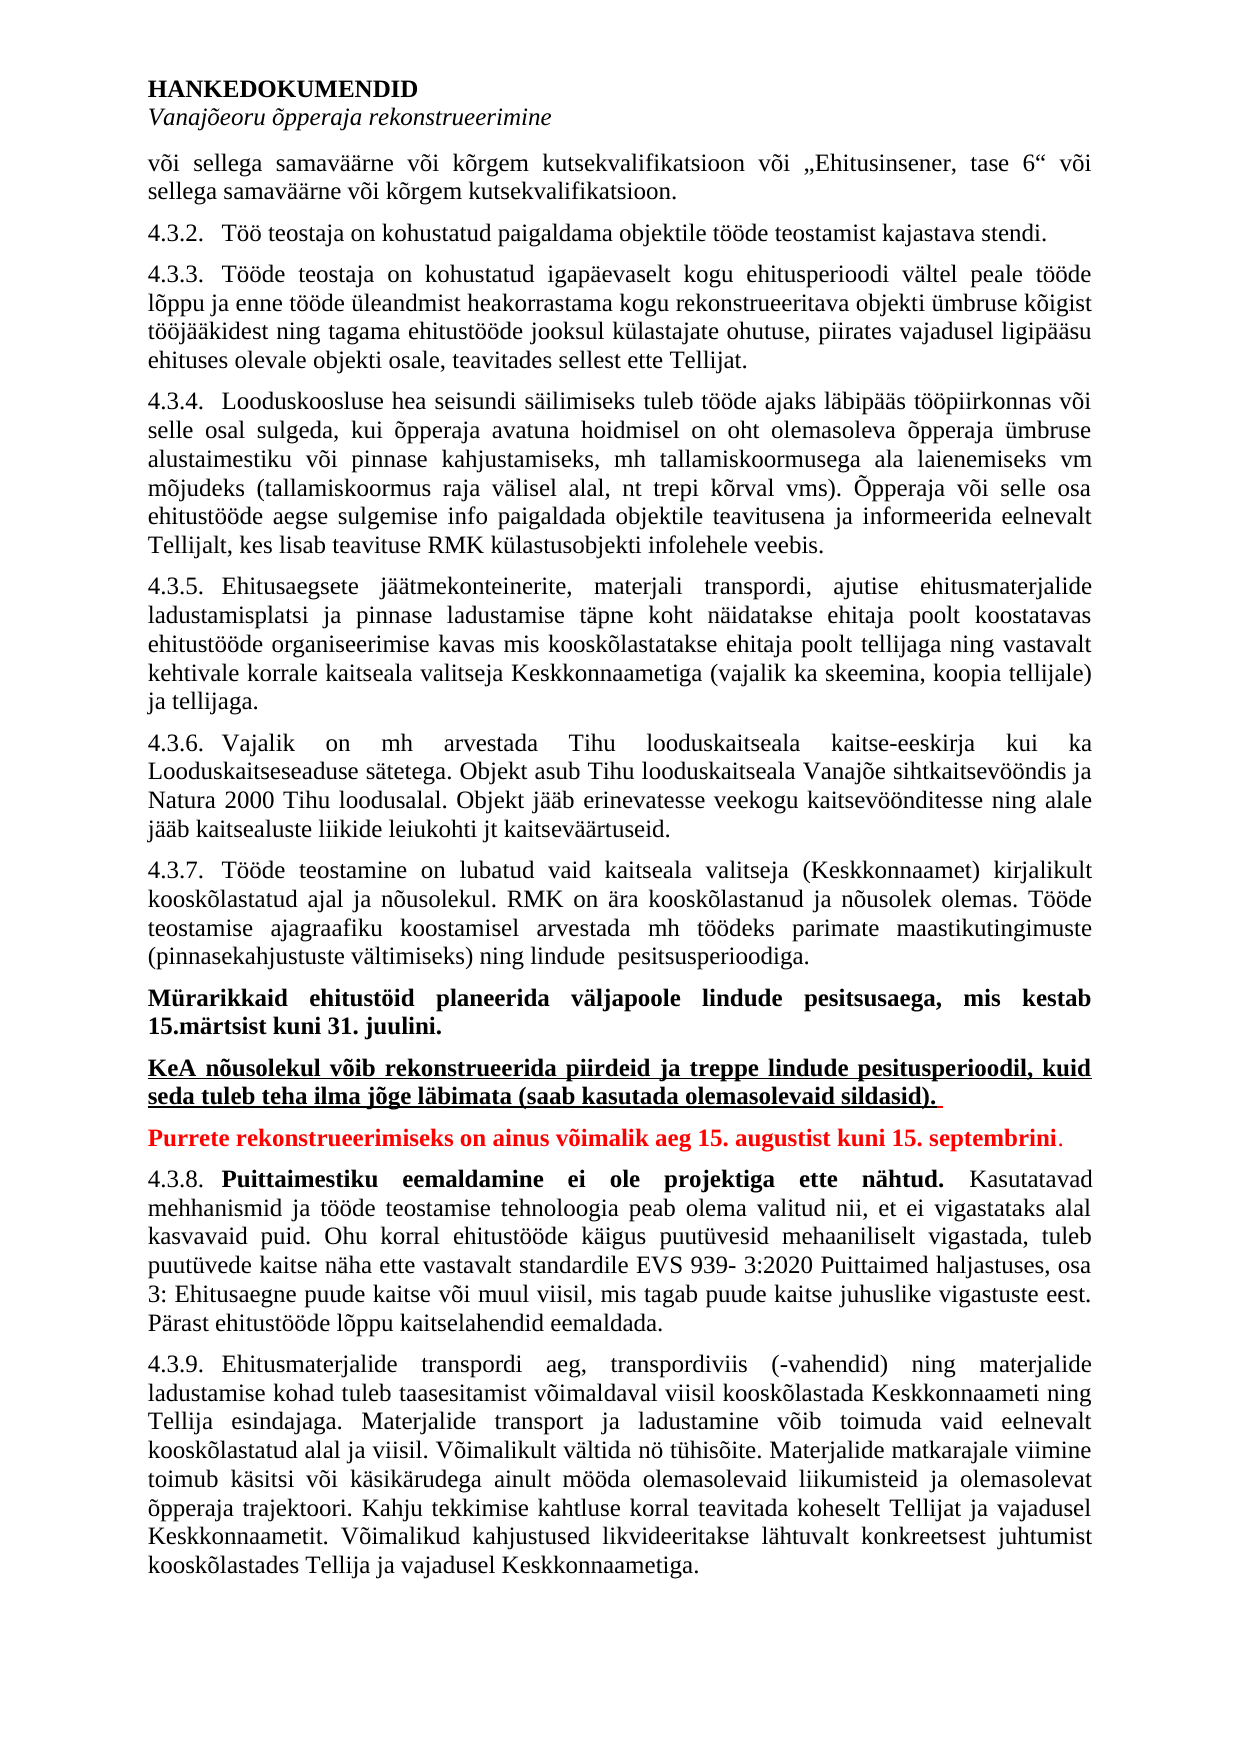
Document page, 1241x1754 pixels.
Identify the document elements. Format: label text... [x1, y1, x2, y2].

list Ehitusaegsete jäätmekonteinerite, materjali transpordi, ajutise ehitusmaterjalide ladustamisplatsi ja pinnase ladustamise täpne koht näidatakse ehitaja poolt koostatavas ehitustööde organiseerimise kavas mis kooskõlastatakse ehitaja poolt tellijaga ning vastavalt kehtivale korrale kaitseala valitseja Keskkonnaametiga (vajalik ka skeemina, koopia tellijale) ja tellijaga. [148, 571, 1093, 715]
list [148, 148, 1093, 205]
list Tööde teostamine on lubatud vaid kaitseala valitseja (Keskkonnaamet) kirjalikult kooskõlastatud ajal ja nõusolekul. RMK on ära kooskõlastanud ja nõusolek olemas. Tööde teostamise ajagraafiku koostamisel arvestada mh töödeks parimate maastikutingimuste (pinnasekahjustuste vältimiseks) ning lindude pesitsusperioodiga. [148, 855, 1093, 970]
list KeA nõusolekul võib rekonstrueerida piirdeid ja treppe lindude pesitusperioodil, kuid seda tuleb teha ilma jõge läbimata (saab kasutada olemasolevaid sildasid). [148, 1053, 1093, 1110]
list Purrete rekonstrueerimiseks on ainus võimalik aeg 15. augustist kuni 15. septembrini. [148, 1123, 1093, 1151]
list Töö teostaja on kohustatud paigaldama objektile tööde teostamist kajastava stendi. [148, 218, 1093, 246]
list Ehitusmaterjalide transpordi aeg, transpordiviis (-vahendid) ning materjalide ladustamise kohad tuleb taasesitamist võimaldaval viisil kooskõlastada Keskkonnaameti ning Tellija esindajaga. Materjalide transport ja ladustamine võib toimuda vaid eelnevalt kooskõlastatud alal ja viisil. Võimalikult vältida nö tühisõite. Materjalide matkarajale viimine toimub käsitsi või käsikärudega ainult mööda olemasolevaid liikumisteid ja olemasolevat õpperaja trajektoori. Kahju tekkimise kahtluse korral teavitada koheselt Tellijat ja vajadusel Keskkonnaametit. Võimalikud kahjustused likvideeritakse lähtuvalt konkreetsest juhtumist kooskõlastades Tellija ja vajadusel Keskkonnaametiga. [148, 1349, 1093, 1579]
list Vajalik on mh arvestada Tihu looduskaitseala kaitse-eeskirja kui ka Looduskaitseseaduse sätetega. Objekt asub Tihu looduskaitseala Vanajõe sihtkaitsevööndis ja Natura 2000 Tihu loodusalal. Objekt jääb erinevatesse veekogu kaitsevöönditesse ning alale jääb kaitsealuste liikide leiukohti jt kaitseväärtuseid. [148, 728, 1093, 843]
list Tööde teostaja on kohustatud igapäevaselt kogu ehitusperioodi vältel peale tööde lõppu ja enne tööde üleandmist heakorrastama kogu rekonstrueeritava objekti ümbruse kõigist tööjääkidest ning tagama ehitustööde jooksul külastajate ohutuse, piirates vajadusel ligipääsu ehituses olevale objekti osale, teavitades sellest ette Tellijat. [148, 259, 1093, 374]
list Puittaimestiku eemaldamine ei ole projektiga ette nähtud. Kasutatavad mehhanismid ja tööde teostamise tehnoloogia peab olema valitud nii, et ei vigastataks alal kasvavaid puid. Ohu korral ehitustööde käigus puutüvesid mehaaniliselt vigastada, tuleb puutüvede kaitse näha ette vastavalt standardile EVS 939- 3:2020 Puittaimed haljastuses, osa 3: Ehitusaegne puude kaitse või muul viisil, mis tagab puude kaitse juhuslike vigastuste eest. Pärast ehitustööde lõppu kaitselahendid eemaldada. [148, 1164, 1093, 1336]
list Mürarikkaid ehitustöid planeerida väljapoole lindude pesitsusaega, mis kestab 15.märtsist kuni 31. juulini. [148, 983, 1093, 1040]
list Looduskoosluse hea seisundi säilimiseks tuleb tööde ajaks läbipääs tööpiirkonnas või selle osal sulgeda, kui õpperaja avatuna hoidmisel on oht olemasoleva õpperaja ümbruse alustaimestiku või pinnase kahjustamiseks, mh tallamiskoormusega ala laienemiseks vm mõjudeks (tallamiskoormus raja välisel alal, nt trepi kõrval vms). Õpperaja või selle osa ehitustööde aegse sulgemise info paigaldada objektile teavitusena ja informeerida eelnevalt Tellijalt, kes lisab teavituse RMK külastusobjekti infolehele veebis. [148, 386, 1093, 559]
